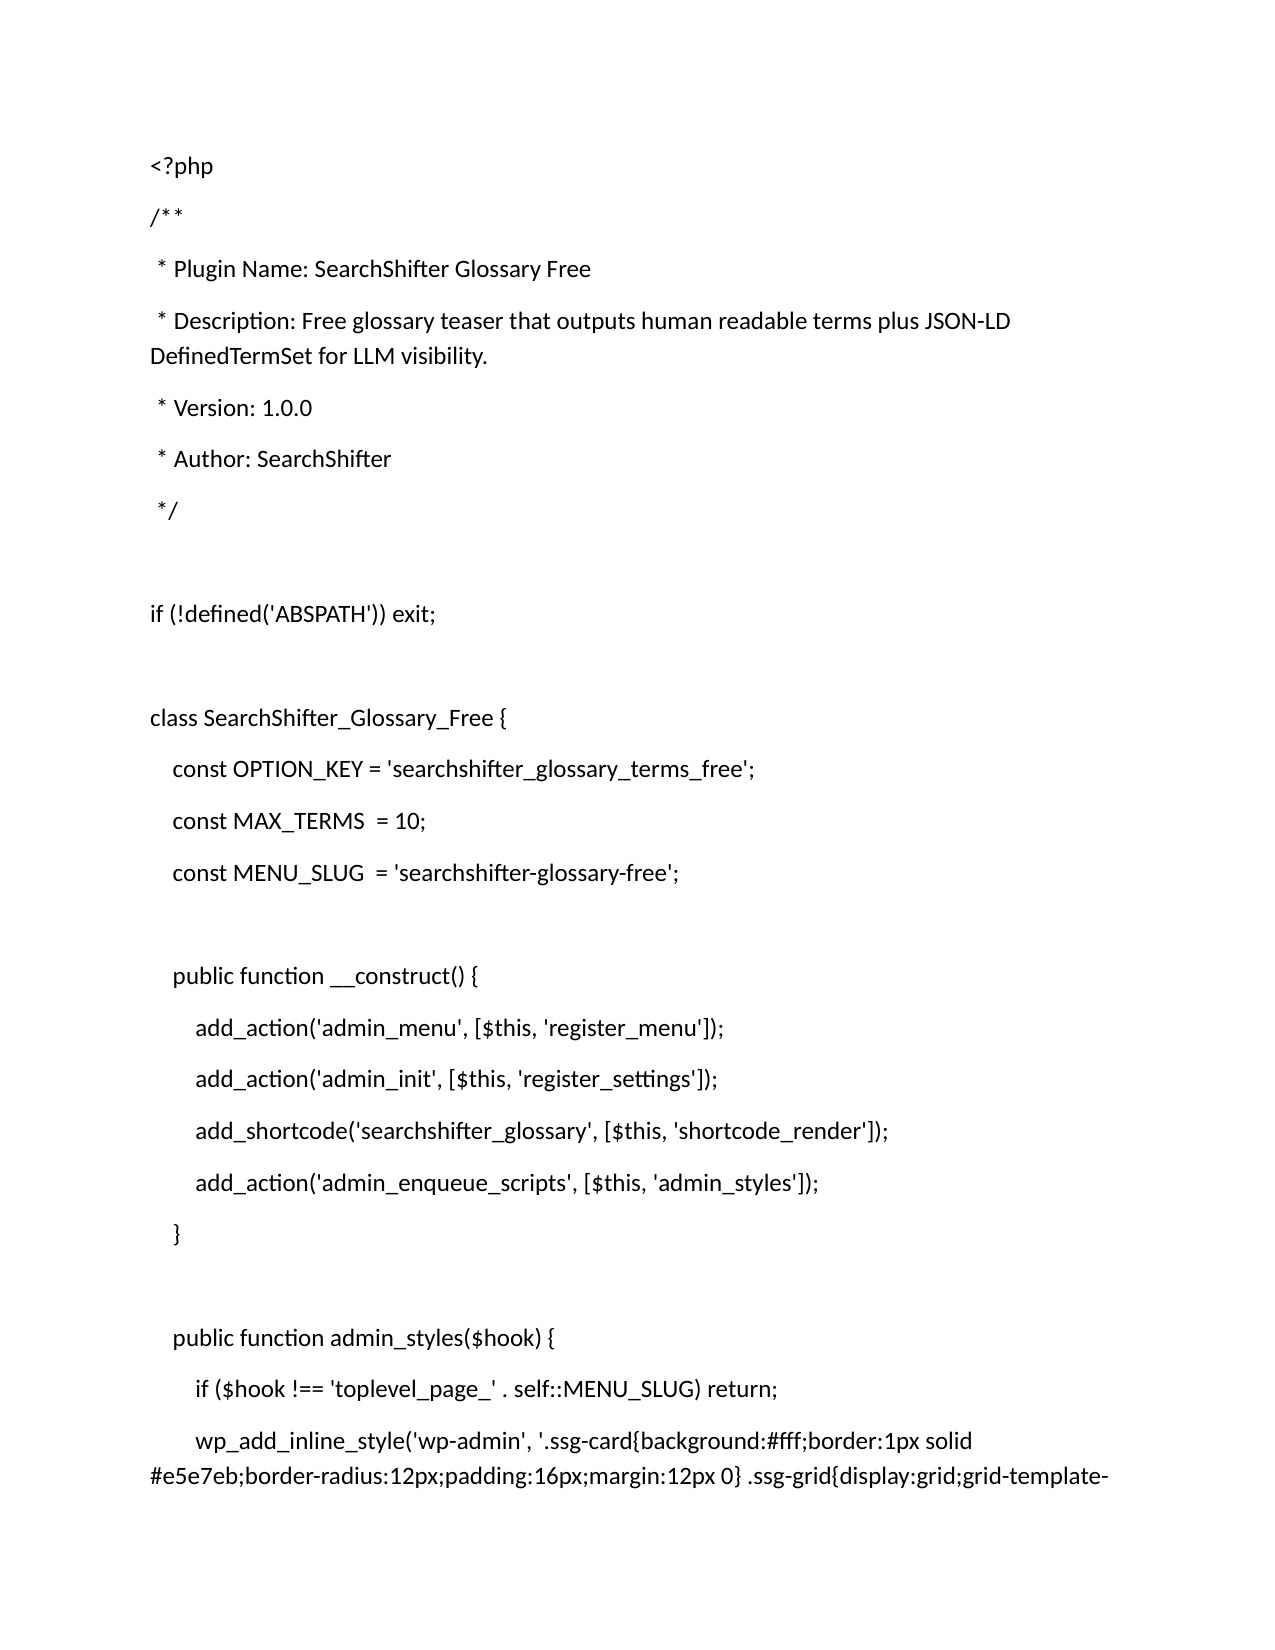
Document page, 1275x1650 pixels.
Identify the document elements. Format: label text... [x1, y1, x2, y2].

text public function __construct() { [150, 960, 1125, 991]
text add_action('admin_init', [$this, 'register_settings']); [150, 1063, 1125, 1094]
text const OPTION_KEY = 'searchshifter_glossary_terms_free'; [150, 753, 1125, 784]
text const MENU_SLUG = 'searchshifter-glossary-free'; [150, 857, 1125, 887]
text if ($hook !== 'toplevel_page_' . self::MENU_SLUG) return; [150, 1373, 1125, 1404]
text * Author: SearchShifter [150, 443, 1125, 474]
text * Version: 1.0.0 [150, 392, 1125, 422]
text add_action('admin_enqueue_scripts', [$this, 'admin_styles']); [150, 1167, 1125, 1197]
text add_shortcode('searchshifter_glossary', [$this, 'shortcode_render']); [150, 1115, 1125, 1146]
text * Description: Free glossary teaser that outputs human readable terms plus JSON-LD DefinedTermSet for LLM visibility. [150, 305, 1125, 371]
text if (!defined('ABSPATH')) exit; [150, 598, 1125, 629]
text const MAX_TERMS = 10; [150, 805, 1125, 836]
text */ [150, 495, 1125, 526]
text add_action('admin_menu', [$this, 'register_menu']); [150, 1012, 1125, 1042]
text public function admin_styles($hook) { [150, 1322, 1125, 1352]
text <?php [150, 150, 1125, 181]
text } [150, 1218, 1125, 1249]
text * Plugin Name: SearchShifter Glossary Free [150, 253, 1125, 284]
text class SearchShifter_Glossary_Free { [150, 702, 1125, 732]
text /** [150, 202, 1125, 232]
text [150, 1425, 1125, 1491]
